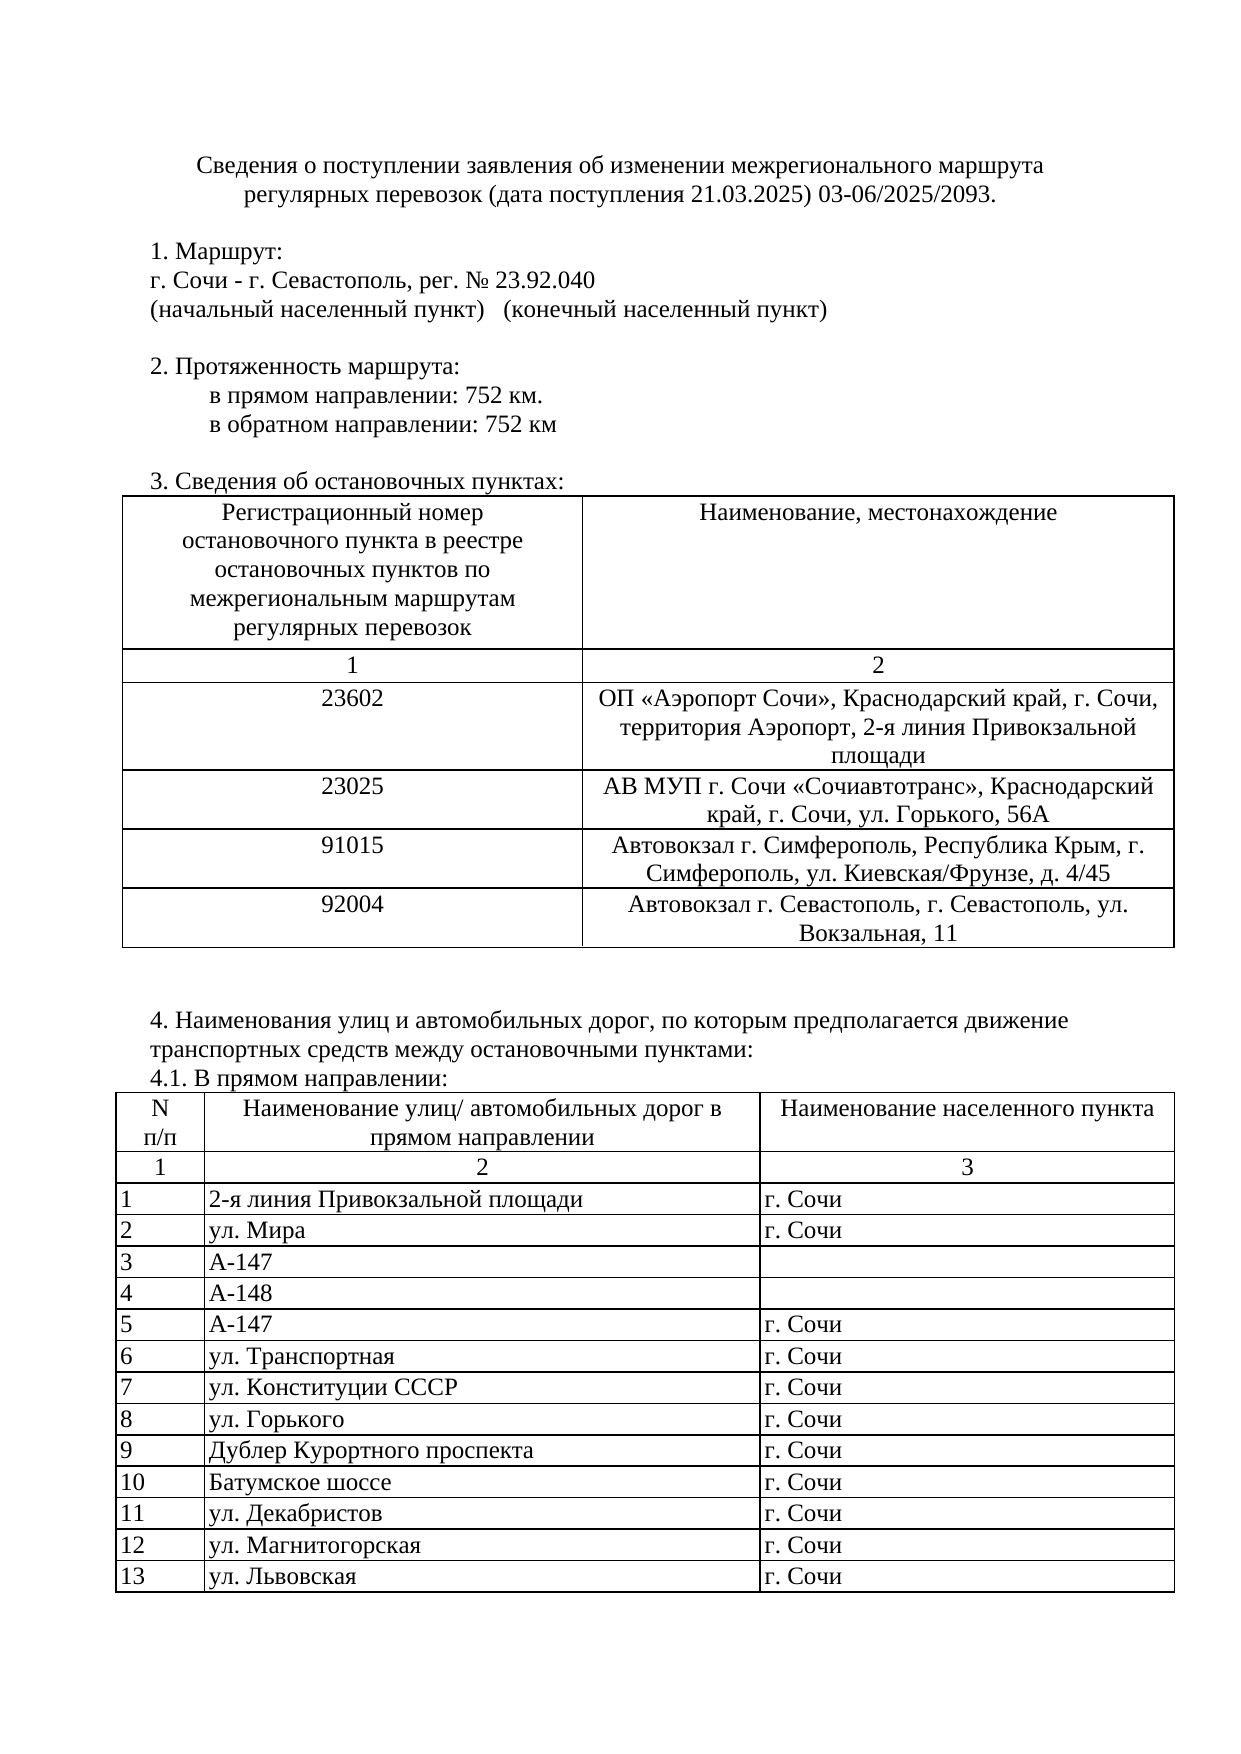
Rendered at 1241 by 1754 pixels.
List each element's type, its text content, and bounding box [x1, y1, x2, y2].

text 4. Наименования улиц и автомобильных дорог, по которым предполагается движение транспортных средств между остановочными пунктами: [150, 1005, 1090, 1063]
table_cell 2 [205, 1152, 759, 1182]
table_cell ул. Декабристов [205, 1498, 759, 1528]
table_cell ул. Горького [205, 1404, 759, 1434]
table_cell 92004 [123, 889, 582, 946]
table_cell Батумское шоссе [205, 1467, 759, 1497]
text в прямом направлении: 752 км. [150, 380, 1090, 409]
table_cell Автовокзал г. Севастополь, г. Севастополь, ул. Вокзальная, 11 [583, 889, 1173, 946]
table_cell 10 [117, 1467, 204, 1497]
table_cell 6 [117, 1341, 204, 1371]
table_cell А-147 [205, 1247, 759, 1277]
text 4.1. В прямом направлении: [150, 1063, 1090, 1092]
table_cell 11 [117, 1498, 204, 1528]
text Сведения о поступлении заявления об изменении межрегионального маршрута регулярных перевозок (дата поступления 21.03.2025) 03-06/2025/2093. [150, 150, 1090, 207]
table_cell 2-я линия Привокзальной площади [205, 1184, 759, 1214]
table_cell 1 [123, 650, 582, 681]
table_cell 2 [117, 1215, 204, 1245]
text (начальный населенный пункт) (конечный населенный пункт) [150, 294, 1090, 322]
text 3. Сведения об остановочных пунктах: [150, 466, 1090, 495]
table_cell 23025 [123, 771, 582, 828]
table_cell г. Сочи [761, 1436, 1174, 1465]
table_cell г. Сочи [761, 1530, 1174, 1560]
text 2. Протяженность маршрута: [150, 351, 1090, 380]
table_cell ул. Конституции СССР [205, 1373, 759, 1402]
table_header Наименование населенного пункта [761, 1093, 1174, 1151]
text г. Сочи - г. Севастополь, рег. № 23.92.040 [150, 265, 1090, 294]
table_cell 1 [117, 1152, 204, 1182]
table_cell Дублер Курортного проспекта [205, 1436, 759, 1465]
table_cell ул. Мира [205, 1215, 759, 1245]
table_cell ул. Львовская [205, 1561, 759, 1591]
table_cell ОП «Аэропорт Сочи», Краснодарский край, г. Сочи, территория Аэропорт, 2-я линия Привокзальной площади [583, 683, 1173, 769]
table_cell г. Сочи [761, 1404, 1174, 1434]
table_cell г. Сочи [761, 1215, 1174, 1245]
table_cell [761, 1247, 1174, 1277]
table_cell 1 [117, 1184, 204, 1214]
table_cell Автовокзал г. Симферополь, Республика Крым, г. Симферополь, ул. Киевская/Фрунзе, д. 4/45 [583, 830, 1173, 887]
table_cell 13 [117, 1561, 204, 1591]
table_cell 9 [117, 1436, 204, 1465]
table_cell г. Сочи [761, 1498, 1174, 1528]
text 1. Маршрут: [150, 236, 1090, 265]
table_cell 4 [117, 1278, 204, 1308]
table_header N п/п [117, 1093, 204, 1151]
table_cell г. Сочи [761, 1341, 1174, 1371]
table_cell г. Сочи [761, 1373, 1174, 1402]
table_cell 7 [117, 1373, 204, 1402]
table_cell 23602 [123, 683, 582, 769]
table_cell г. Сочи [761, 1184, 1174, 1214]
table_cell ул. Магнитогорская [205, 1530, 759, 1560]
table_cell 3 [117, 1247, 204, 1277]
table_cell г. Сочи [761, 1561, 1174, 1591]
table_cell 91015 [123, 830, 582, 887]
text в обратном направлении: 752 км [150, 409, 1090, 437]
table_header Наименование, местонахождение [583, 497, 1173, 648]
table_cell 8 [117, 1404, 204, 1434]
table_cell 3 [761, 1152, 1174, 1182]
table_header Регистрационный номер остановочного пункта в реестре остановочных пунктов по межрегиональным маршрутам регулярных перевозок [123, 497, 582, 648]
table_cell А-148 [205, 1278, 759, 1308]
table_cell А-147 [205, 1310, 759, 1339]
table_cell ул. Транспортная [205, 1341, 759, 1371]
table_cell г. Сочи [761, 1467, 1174, 1497]
table_cell АВ МУП г. Сочи «Сочиавтотранс», Краснодарский край, г. Сочи, ул. Горького, 56А [583, 771, 1173, 828]
table_cell 12 [117, 1530, 204, 1560]
table_cell [761, 1278, 1174, 1308]
table_cell 5 [117, 1310, 204, 1339]
table_header Наименование улиц/ автомобильных дорог в прямом направлении [205, 1093, 759, 1151]
table_cell г. Сочи [761, 1310, 1174, 1339]
table_cell 2 [583, 650, 1173, 681]
